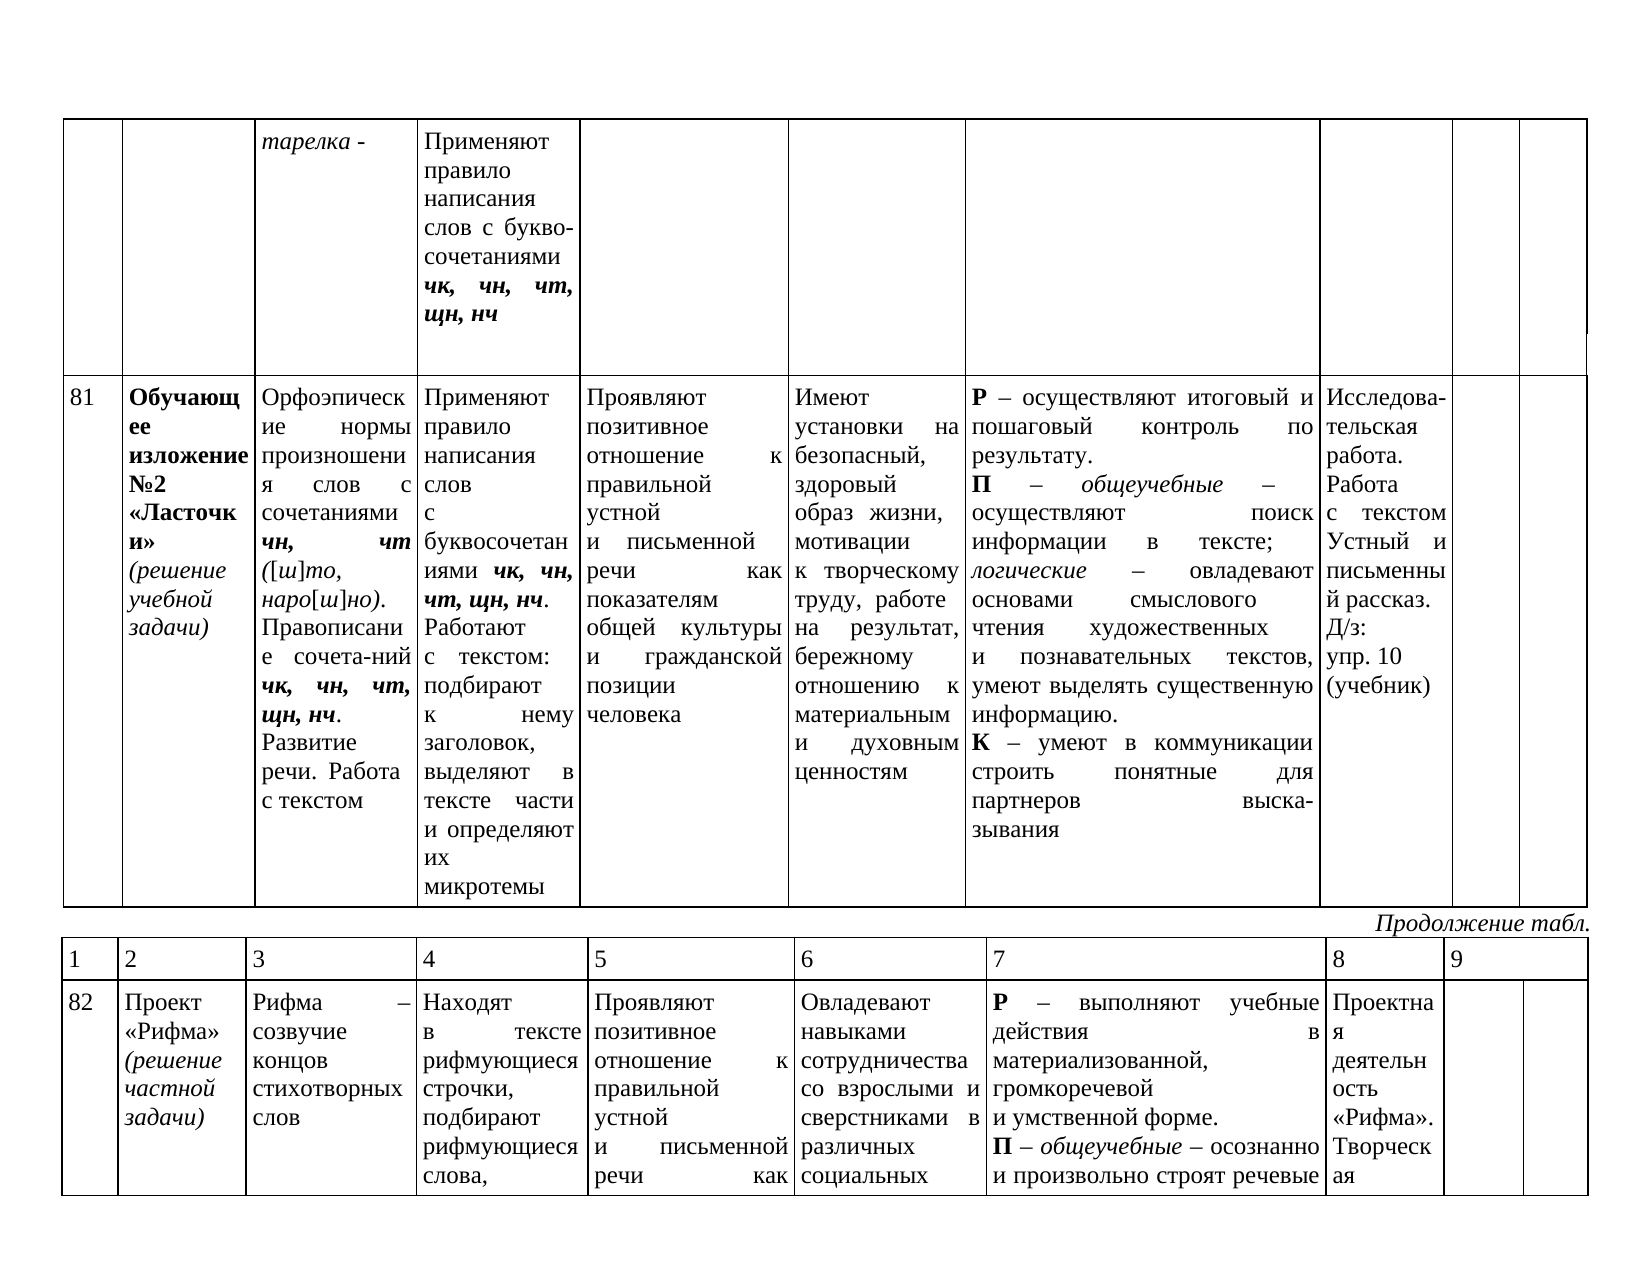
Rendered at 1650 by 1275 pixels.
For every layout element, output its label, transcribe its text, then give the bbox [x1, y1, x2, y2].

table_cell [789, 120, 965, 333]
table_cell 80 [64, 120, 122, 375]
table_header 6 [795, 938, 986, 979]
table_cell Проявляют позитивное отношение к правильной устной и письменной речи как показателям общей культуры и гражданской позиции человека [581, 376, 788, 906]
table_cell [247, 981, 416, 1195]
table_header 4 [417, 938, 587, 979]
table_header 3 [247, 938, 416, 979]
text Продолжение табл. [59, 908, 1591, 937]
table_cell [581, 334, 788, 375]
table_header 9 [1445, 938, 1587, 979]
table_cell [119, 981, 245, 1195]
table_header 8 [1327, 938, 1443, 979]
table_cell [795, 981, 986, 1195]
table_header 2 [119, 938, 245, 979]
table_header 1 [63, 938, 117, 979]
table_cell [123, 120, 254, 375]
table_cell [418, 334, 579, 375]
table_cell [1321, 334, 1452, 375]
table_cell [1453, 120, 1519, 333]
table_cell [589, 981, 794, 1195]
table_cell 81 [64, 376, 122, 906]
table_cell [966, 334, 1319, 375]
table_cell [1445, 981, 1523, 1195]
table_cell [1327, 981, 1443, 1195]
table_cell Орфоэпические нормы произношения слов с сочетаниями чн, чт ([ш]то, наро[ш]но). Правописание сочета-ний чк, чн, чт, щн, нч. Развитие речи. Работа с текстом [256, 376, 417, 906]
table_cell [1524, 981, 1587, 1195]
table_cell [1453, 376, 1519, 906]
table_cell [1453, 334, 1519, 375]
table_cell [1520, 376, 1586, 906]
table_header 5 [589, 938, 794, 979]
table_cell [1321, 120, 1452, 333]
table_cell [966, 120, 1319, 333]
table_cell Применяют правило написания слов с буквосочетаниями чк, чн, чт, щн, нч. Работают с текстом: подбирают к нему заголовок, выделяют в тексте части и определяют их микротемы [418, 376, 579, 906]
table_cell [581, 120, 788, 333]
table_cell [256, 334, 417, 375]
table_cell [256, 120, 417, 333]
table_cell 82 [63, 981, 117, 1195]
table_cell Обучающее изложение №2 «Ласточки» (решение учебной задачи) [123, 376, 254, 906]
table_header 7 [987, 938, 1325, 979]
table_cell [418, 120, 579, 333]
table_cell Имеют установки на безопасный, здоровый образ жизни, мотивации к творческому труду, работе на результат, бережному отношению к материальным и духовным ценностям [789, 376, 965, 906]
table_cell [417, 981, 587, 1195]
table_cell Исследова- тельская работа. Работа с текстом Устный и письменный рассказ. Д/з: упр. 10 (учебник) [1321, 376, 1452, 906]
table_cell Р – осуществляют итоговый и пошаговый контроль по результату. П – общеучебные – осуществляют поиск информации в тексте; логические – овладевают основами смыслового чтения художественных и познавательных текстов, умеют выделять существенную информацию. К – умеют в коммуникации строить понятные для партнеров выска- зывания [966, 376, 1319, 906]
table_cell [1520, 334, 1586, 375]
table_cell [987, 981, 1325, 1195]
table_cell [789, 334, 965, 375]
table_cell [1520, 120, 1586, 333]
